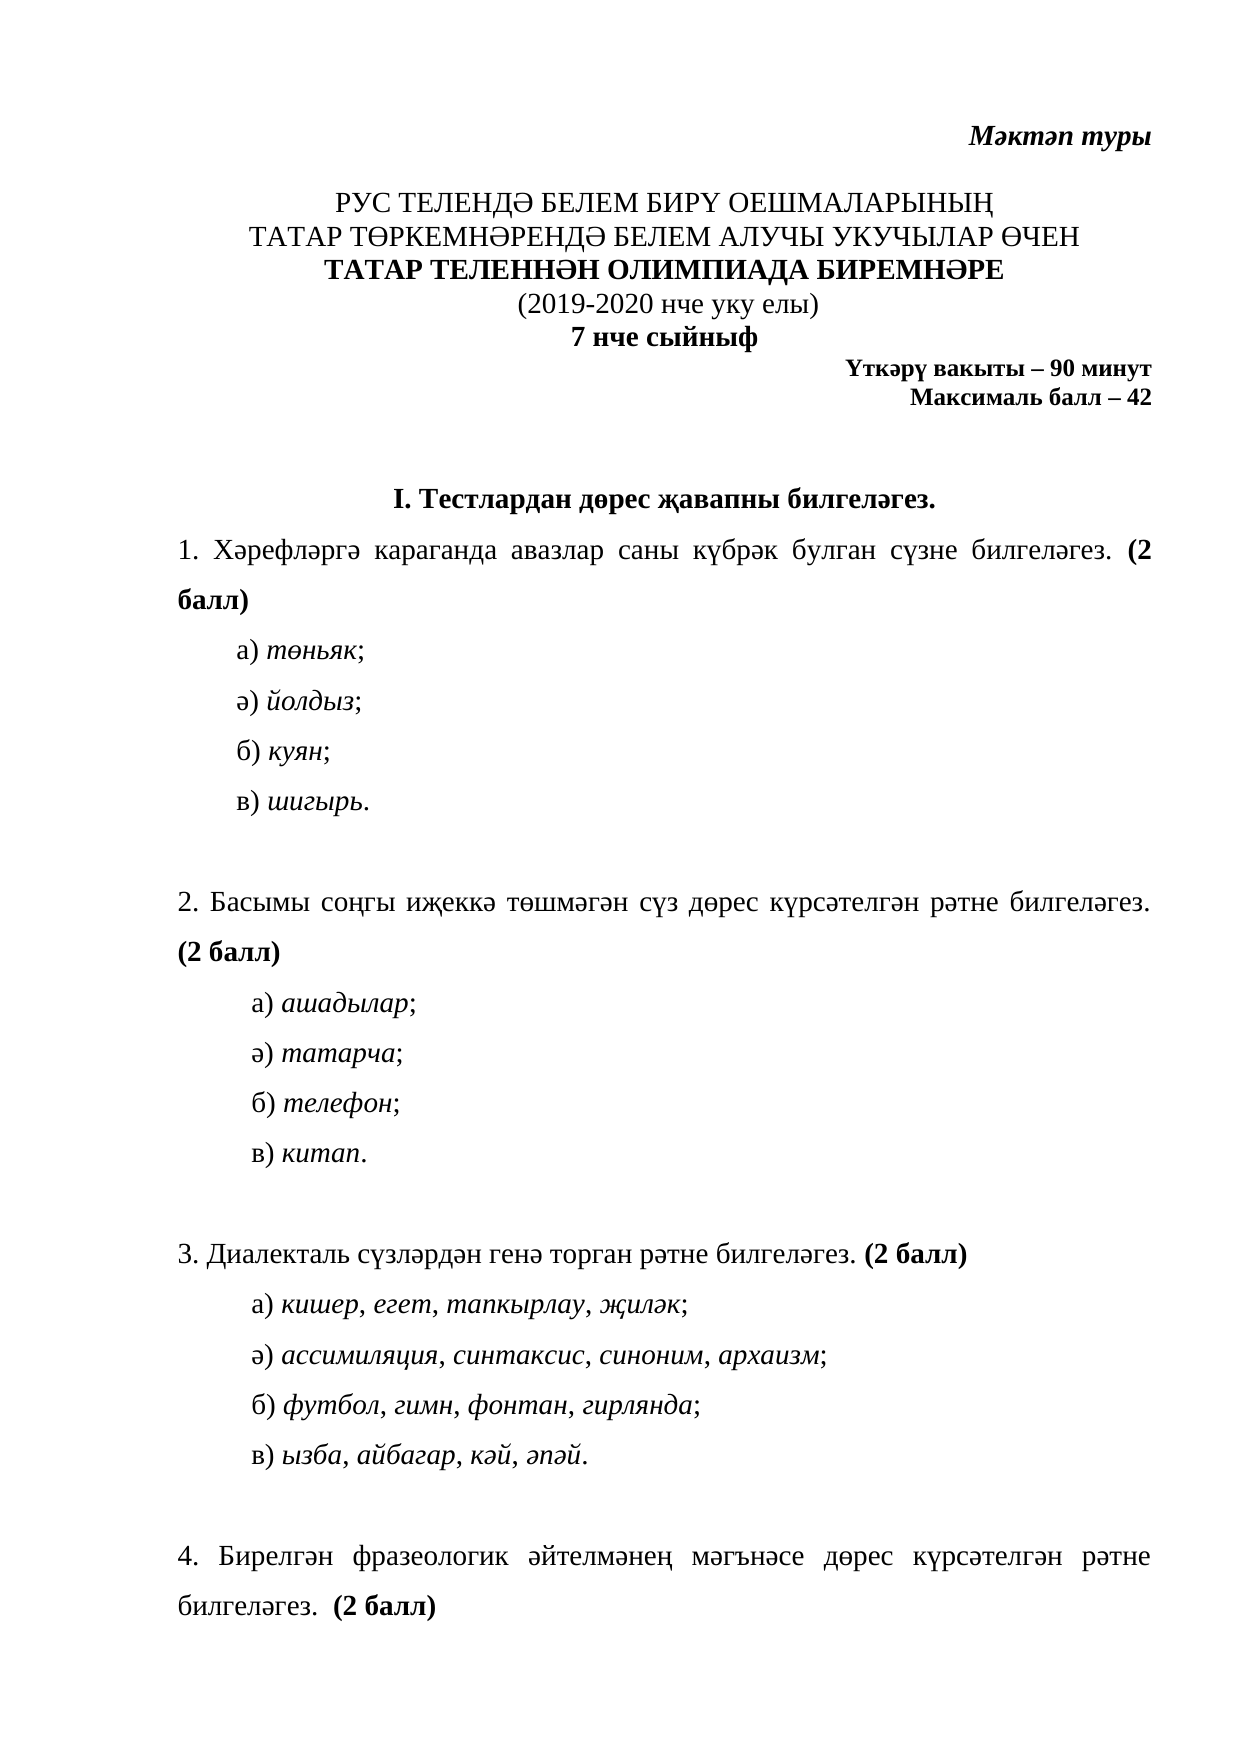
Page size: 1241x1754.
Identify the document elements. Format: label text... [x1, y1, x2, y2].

text в) ызба, айбагар, кәй, әпәй. [177, 1437, 1152, 1471]
text Максималь балл – 42 [177, 382, 1152, 410]
text б) телефон; [177, 1085, 1152, 1119]
text ТАТАР ТЕЛЕННӘН ОЛИМПИАДА БИРЕМНӘРЕ [177, 252, 1152, 286]
text б) куян; [177, 733, 1152, 767]
text ТАТАР ТӨРКЕМНӘРЕНДӘ БЕЛЕМ АЛУЧЫ УКУЧЫЛАР ӨЧЕН [177, 219, 1152, 252]
text б) футбол, гимн, фонтан, гирлянда; [177, 1387, 1152, 1421]
text а) кишер, егет, тапкырлау, җиләк; [177, 1287, 1152, 1320]
text ә) ассимиляция, синтаксис, синоним, архаизм; [177, 1337, 1152, 1370]
text а) төньяк; [177, 632, 1152, 666]
text I. Тестлардан дөрес җавапны билгеләгез. [177, 482, 1152, 515]
text РУС ТЕЛЕНДӘ БЕЛЕМ БИРҮ ОЕШМАЛАРЫНЫҢ [177, 185, 1152, 219]
text 4. Бирелгән фразеологик әйтелмәнең мәгънәсе дөрес күрсәтелгән рәтне билгеләгез. (2 балл) [177, 1538, 1152, 1622]
text ә) татарча; [177, 1035, 1152, 1068]
text а) ашадылар; [177, 985, 1152, 1018]
text 7 нче сыйныф [177, 319, 1152, 353]
text ә) йолдыз; [177, 683, 1152, 716]
text Үткәрү вакыты – 90 минут [177, 353, 1152, 382]
text (2019-2020 нче уку елы) [177, 286, 1152, 319]
text 1. Хәрефләргә караганда авазлар саны күбрәк булган сүзне билгеләгез. (2 балл) [177, 532, 1152, 616]
text 2. Басымы соңгы иҗеккә төшмәгән сүз дөрес күрсәтелгән рәтне билгеләгез. (2 балл) [177, 884, 1152, 968]
text Мәктәп туры [177, 118, 1152, 152]
text 3. Диалекталь сүзләрдән генә торган рәтне билгеләгез. (2 балл) [177, 1236, 1152, 1270]
text в) китап. [177, 1136, 1152, 1169]
text в) шигырь. [177, 783, 1152, 817]
